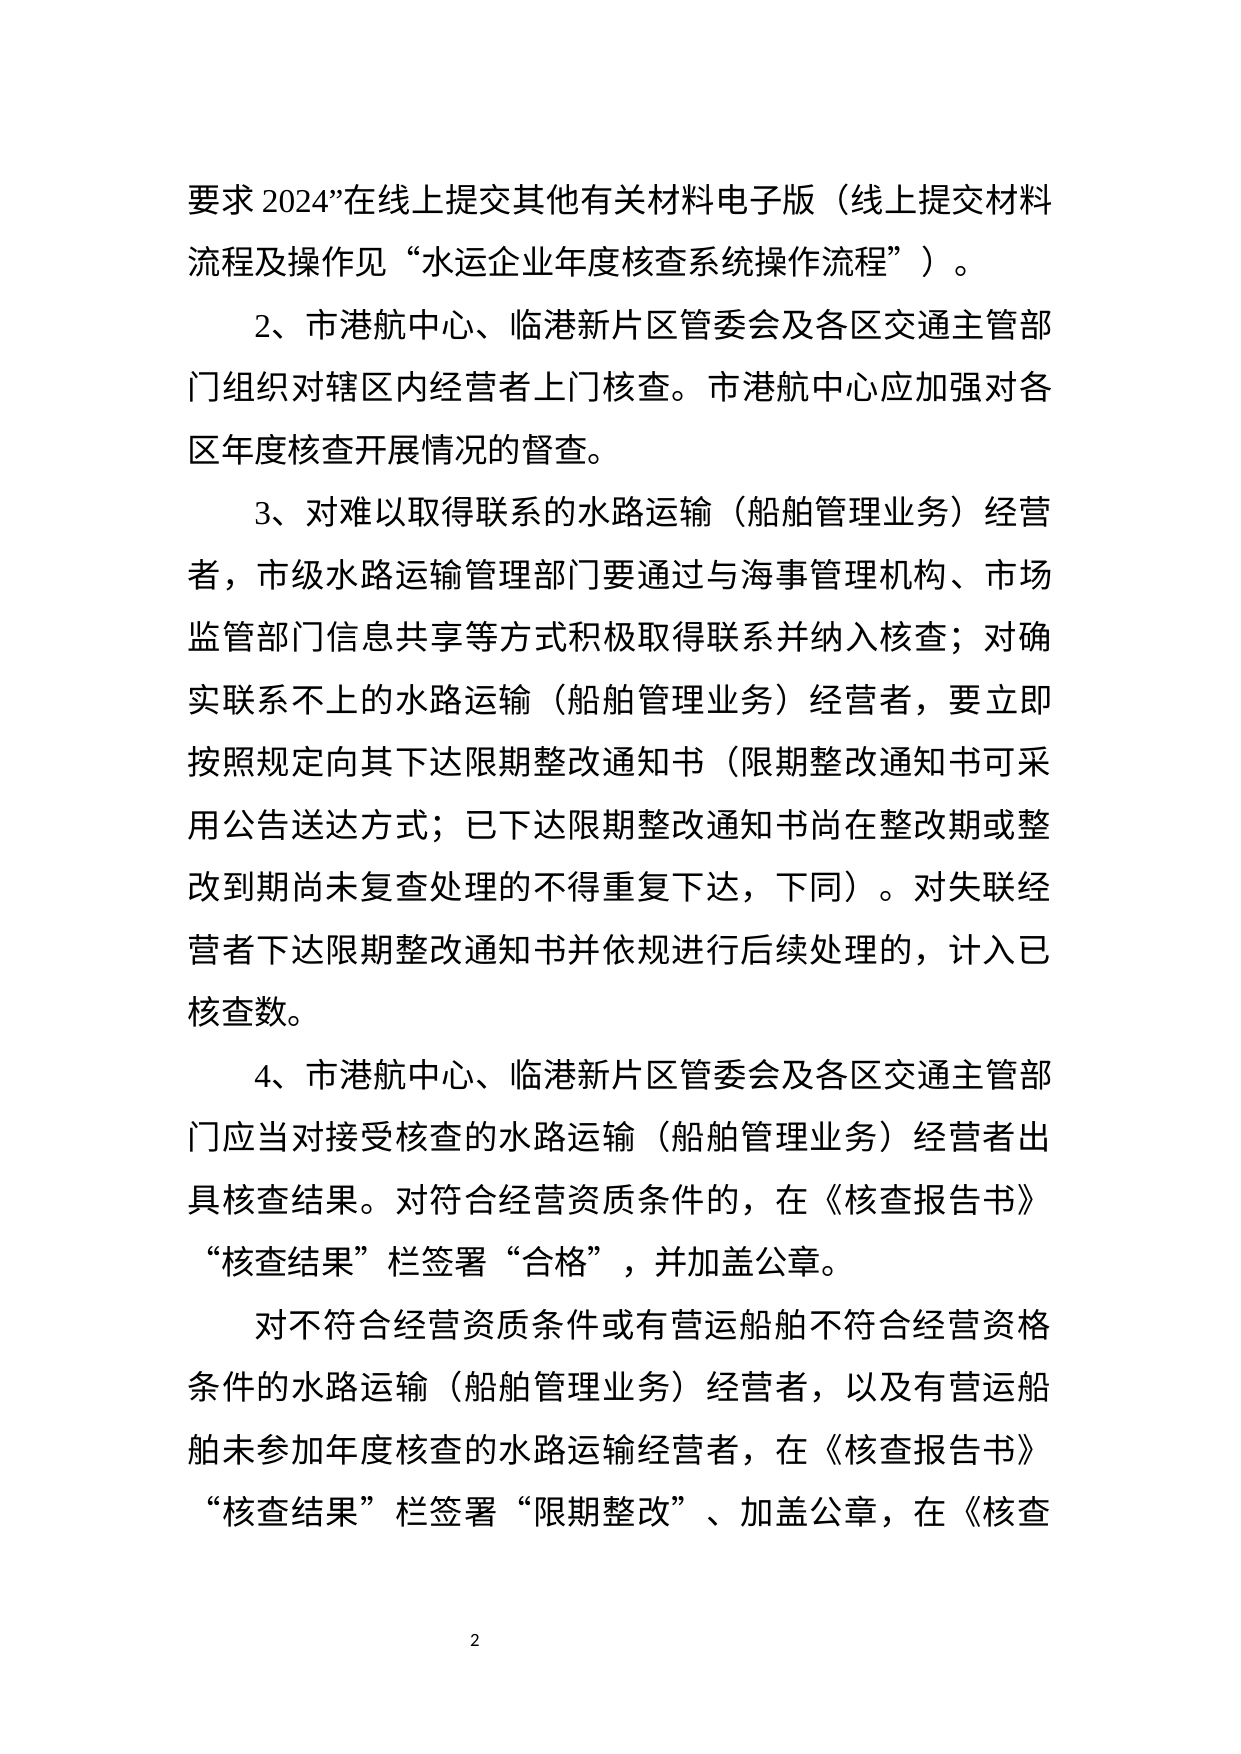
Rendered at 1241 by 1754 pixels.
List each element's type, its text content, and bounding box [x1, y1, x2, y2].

text 3、对难以取得联系的水路运输（船舶管理业务）经营者，市级水路运输管理部门要通过与海事管理机构、市场监管部门信息共享等方式积极取得联系并纳入核查；对确实联系不上的水路运输（船舶管理业务）经营者，要立即按照规定向其下达限期整改通知书（限期整改通知书可采用公告送达方式；已下达限期整改通知书尚在整改期或整改到期尚未复查处理的不得重复下达，下同）。对失联经营者下达限期整改通知书并依规进行后续处理的，计入已核查数。 [187, 474, 1053, 1037]
text 4、市港航中心、临港新片区管委会及各区交通主管部门应当对接受核查的水路运输（船舶管理业务）经营者出具核查结果。对符合经营资质条件的，在《核查报告书》“核查结果”栏签署“合格”，并加盖公章。 [187, 1037, 1053, 1287]
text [187, 1287, 1053, 1537]
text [187, 162, 1053, 287]
text 2、市港航中心、临港新片区管委会及各区交通主管部门组织对辖区内经营者上门核查。市港航中心应加强对各区年度核查开展情况的督查。 [187, 287, 1053, 474]
